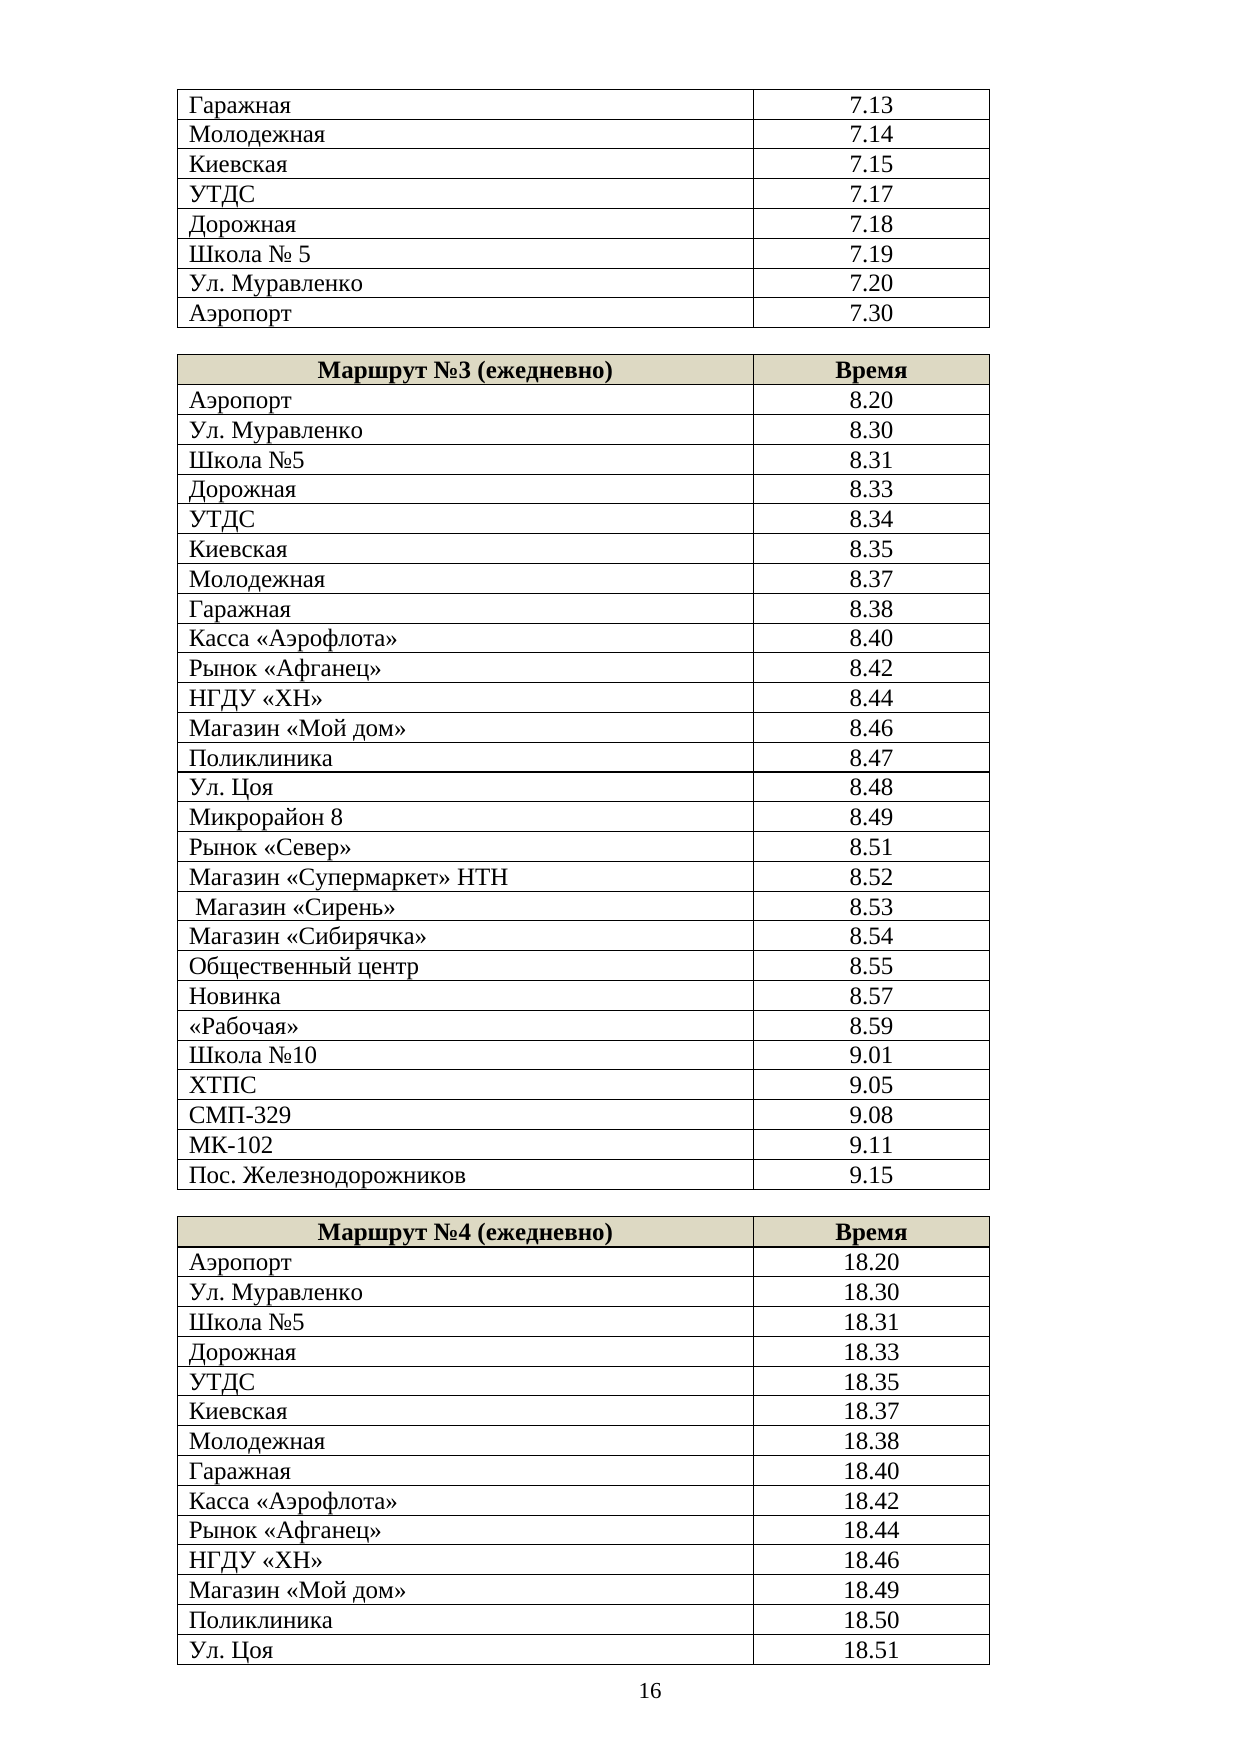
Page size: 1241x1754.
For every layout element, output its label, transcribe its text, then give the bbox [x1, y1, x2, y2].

table_cell 8.55 [754, 951, 989, 980]
table_cell Ул. Цоя [178, 773, 753, 801]
table_cell 9.15 [754, 1160, 989, 1188]
table_cell Гаражная [178, 594, 753, 622]
table_cell Молодежная [178, 1426, 753, 1455]
table_header Маршрут №4 (ежедневно) [178, 1217, 753, 1246]
table_cell 18.44 [754, 1516, 989, 1544]
table_cell 8.42 [754, 653, 989, 682]
table_cell Касса «Аэрофлота» [178, 624, 753, 652]
table_cell 18.40 [754, 1456, 989, 1485]
table_cell 8.44 [754, 683, 989, 712]
table_cell 8.31 [754, 445, 989, 473]
table_cell 18.20 [754, 1248, 989, 1276]
table_header Маршрут №3 (ежедневно) [178, 355, 753, 384]
table_cell 7.30 [754, 298, 989, 327]
table_cell Школа №10 [178, 1041, 753, 1069]
table_cell НГДУ «ХН» [178, 1545, 753, 1574]
table_cell 18.35 [754, 1367, 989, 1395]
table_cell 9.01 [754, 1041, 989, 1069]
table_cell 8.53 [754, 892, 989, 920]
table_cell Магазин «Мой дом» [178, 1575, 753, 1604]
table_cell 8.33 [754, 475, 989, 503]
table_cell Ул. Муравленко [178, 415, 753, 444]
table_cell Ул. Цоя [178, 1635, 753, 1663]
table_cell 7.20 [754, 269, 989, 297]
table_cell 18.33 [754, 1337, 989, 1366]
table_cell Аэропорт [178, 385, 753, 414]
table_cell Касса «Аэрофлота» [178, 1486, 753, 1514]
table_cell 8.40 [754, 624, 989, 652]
table_cell 8.54 [754, 921, 989, 950]
table_cell УТДС [178, 179, 753, 208]
table_cell Рынок «Афганец» [178, 1516, 753, 1544]
table_cell СМП-329 [178, 1100, 753, 1129]
table_cell Аэропорт [178, 1248, 753, 1276]
table_cell 18.30 [754, 1277, 989, 1306]
table_cell Киевская [178, 149, 753, 178]
table_cell 8.48 [754, 773, 989, 801]
table_cell 7.17 [754, 179, 989, 208]
table_cell Общественный центр [178, 951, 753, 980]
table_cell 8.47 [754, 743, 989, 771]
table_cell «Рабочая» [178, 1011, 753, 1039]
table_cell ХТПС [178, 1070, 753, 1099]
table_cell 18.42 [754, 1486, 989, 1514]
table_cell 8.38 [754, 594, 989, 622]
table_cell Пос. Железнодорожников [178, 1160, 753, 1188]
table_header Время [754, 1217, 989, 1246]
table_cell УТДС [178, 1367, 753, 1395]
table_cell 9.08 [754, 1100, 989, 1129]
table_cell Микрорайон 8 [178, 802, 753, 831]
table_cell 8.52 [754, 862, 989, 891]
table_cell Рынок «Север» [178, 832, 753, 861]
table_cell Гаражная [178, 90, 753, 118]
table_cell Дорожная [178, 1337, 753, 1366]
table_cell 8.57 [754, 981, 989, 1010]
table_cell Школа № 5 [178, 239, 753, 267]
table_cell 7.13 [754, 90, 989, 118]
table_cell 18.51 [754, 1635, 989, 1663]
table_cell Магазин «Сибирячка» [178, 921, 753, 950]
table_cell 8.49 [754, 802, 989, 831]
table_cell 9.05 [754, 1070, 989, 1099]
table_cell 7.18 [754, 209, 989, 238]
table_cell НГДУ «ХН» [178, 683, 753, 712]
table_cell Молодежная [178, 120, 753, 148]
table_cell МК-102 [178, 1130, 753, 1159]
table_cell 8.37 [754, 564, 989, 593]
table_header Время [754, 355, 989, 384]
table_cell Дорожная [178, 475, 753, 503]
table_cell 18.37 [754, 1396, 989, 1425]
table_cell 8.46 [754, 713, 989, 742]
table_cell Поликлиника [178, 743, 753, 771]
table_cell Ул. Муравленко [178, 269, 753, 297]
table_cell Рынок «Афганец» [178, 653, 753, 682]
table_cell 9.11 [754, 1130, 989, 1159]
table_cell Магазин «Сирень» [178, 892, 753, 920]
table_cell Киевская [178, 534, 753, 563]
table_cell 7.14 [754, 120, 989, 148]
table_cell 7.19 [754, 239, 989, 267]
table_cell Школа №5 [178, 1307, 753, 1336]
table_cell 8.51 [754, 832, 989, 861]
table_cell 8.30 [754, 415, 989, 444]
table_cell 18.49 [754, 1575, 989, 1604]
table_cell Киевская [178, 1396, 753, 1425]
table_cell 8.34 [754, 504, 989, 533]
table_cell 18.46 [754, 1545, 989, 1574]
table_cell Новинка [178, 981, 753, 1010]
table_cell Ул. Муравленко [178, 1277, 753, 1306]
table_cell 7.15 [754, 149, 989, 178]
table_cell Гаражная [178, 1456, 753, 1485]
table_cell 8.59 [754, 1011, 989, 1039]
table_cell 8.20 [754, 385, 989, 414]
table_cell 18.50 [754, 1605, 989, 1634]
table_cell Школа №5 [178, 445, 753, 473]
table_cell Магазин «Мой дом» [178, 713, 753, 742]
table_cell Аэропорт [178, 298, 753, 327]
table_cell 18.31 [754, 1307, 989, 1336]
table_cell Магазин «Супермаркет» НТН [178, 862, 753, 891]
table_cell Молодежная [178, 564, 753, 593]
table_cell 18.38 [754, 1426, 989, 1455]
table_cell Поликлиника [178, 1605, 753, 1634]
table_cell УТДС [178, 504, 753, 533]
table_cell 8.35 [754, 534, 989, 563]
table_cell Дорожная [178, 209, 753, 238]
